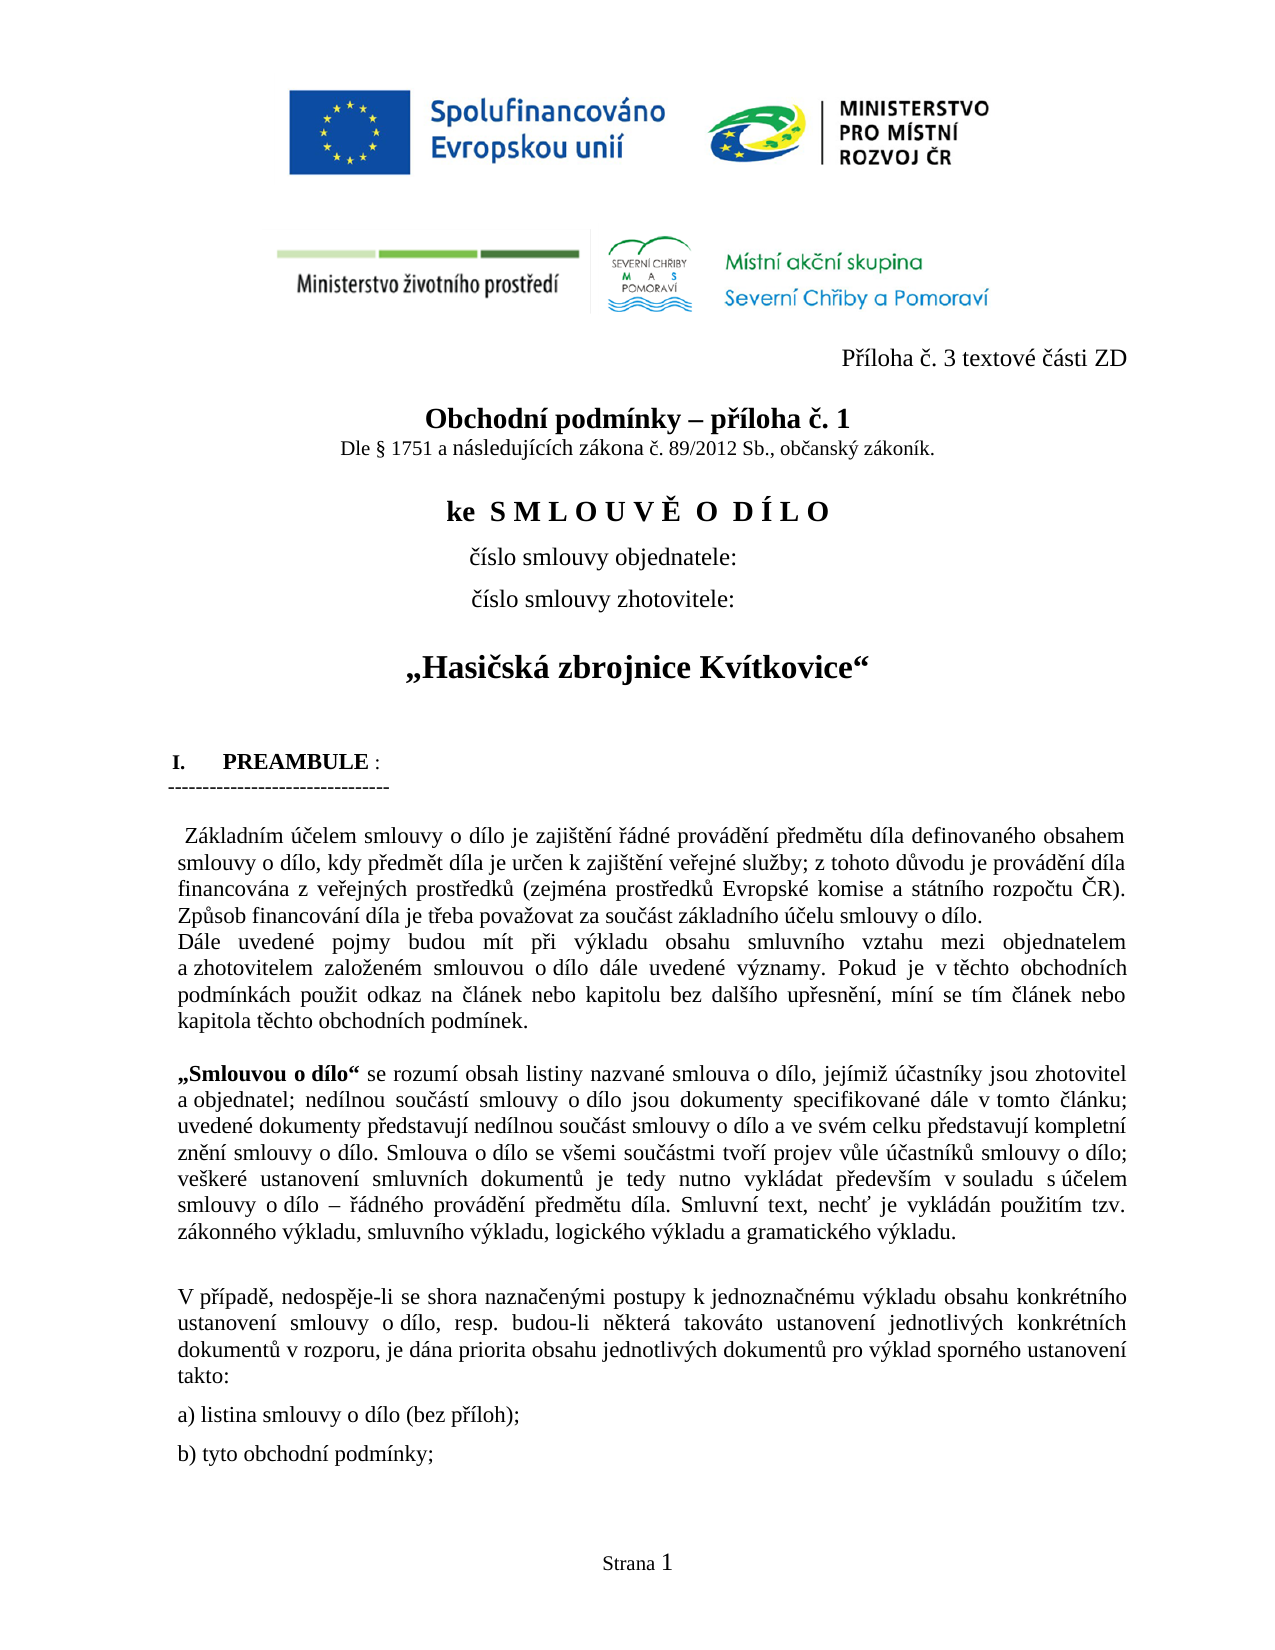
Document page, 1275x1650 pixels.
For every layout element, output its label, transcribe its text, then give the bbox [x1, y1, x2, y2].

text číslo smlouvy objednatele: [148, 540, 1127, 571]
text Obchodní podmínky – příloha č. 1 [148, 401, 1127, 434]
list PREAMBULE : [185, 748, 1127, 774]
text -------------------------------- [162, 774, 1127, 798]
picture [261, 73, 1014, 315]
text ke S M L O U V Ě O D Í L O [148, 494, 1127, 528]
text Základním účelem smlouvy o dílo je zajištění řádné provádění předmětu díla definovaného obsahem smlouvy o dílo, kdy předmět díla je určen k zajištění veřejné služby; z tohoto důvodu je provádění díla financována z veřejných prostředků (zejména prostředků Evropské komise a státního rozpočtu ČR). Způsob financování díla je třeba považovat za součást základního účelu smlouvy o dílo. [162, 823, 1127, 928]
list Dále uvedené pojmy budou mít při výkladu obsahu smluvního vztahu mezi objednatelem a zhotovitelem založeném smlouvou o dílo dále uvedené významy. Pokud je v těchto obchodních podmínkách použit odkaz na článek nebo kapitolu bez dalšího upřesnění, míní se tím článek nebo kapitola těchto obchodních podmínek. [177, 928, 1127, 1033]
text „Hasičská zbrojnice Kvítkovice“ [148, 647, 1127, 686]
list b) tyto obchodní podmínky; [177, 1440, 1127, 1466]
text Dle § 1751 a následujících zákona č. 89/2012 Sb., občanský zákoník. [148, 434, 1127, 461]
list „Smlouvou o dílo“ se rozumí obsah listiny nazvané smlouva o dílo, jejímiž účastníky jsou zhotovitel a objednatel; nedílnou součástí smlouvy o dílo jsou dokumenty specifikované dále v tomto článku; uvedené dokumenty představují nedílnou součást smlouvy o dílo a ve svém celku představují kompletní znění smlouvy o dílo. Smlouva o dílo se všemi součástmi tvoří projev vůle účastníků smlouvy o dílo; veškeré ustanovení smluvních dokumentů je tedy nutno vykládat především v souladu s účelem smlouvy o dílo – řádného provádění předmětu díla. Smluvní text, nechť je vykládán použitím tzv. zákonného výkladu, smluvního výkladu, logického výkladu a gramatického výkladu. [177, 1060, 1127, 1244]
text číslo smlouvy zhotovitele: [148, 583, 1127, 613]
list V případě, nedospěje-li se shora naznačenými postupy k jednoznačnému výkladu obsahu konkrétního ustanovení smlouvy o dílo, resp. budou-li některá takováto ustanovení jednotlivých konkrétních dokumentů v rozporu, je dána priorita obsahu jednotlivých dokumentů pro výklad sporného ustanovení takto: [177, 1283, 1127, 1388]
list a) listina smlouvy o dílo (bez příloh); [177, 1401, 1127, 1427]
